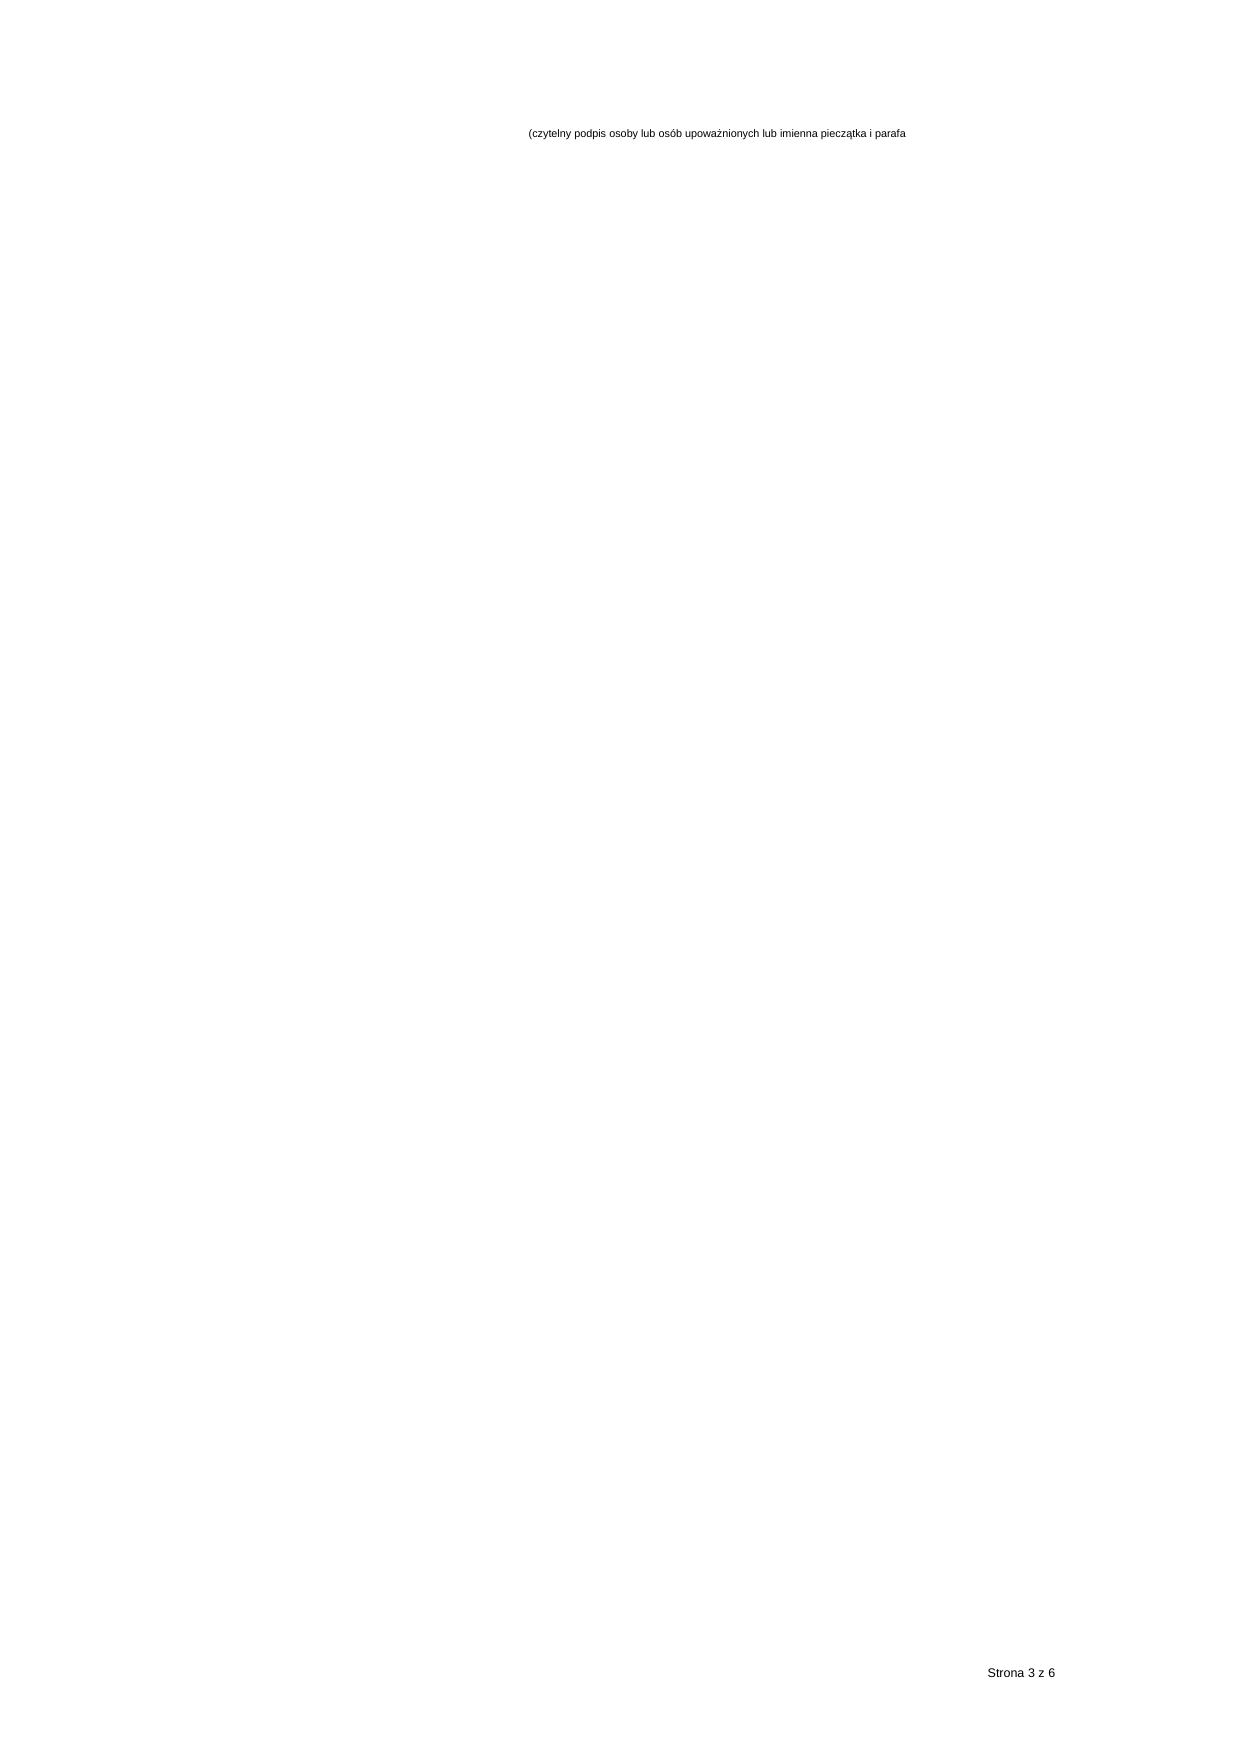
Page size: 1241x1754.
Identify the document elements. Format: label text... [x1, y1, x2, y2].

text (czytelny podpis osoby lub osób upoważnionych lub imienna pieczątka i parafa [148, 118, 1092, 151]
